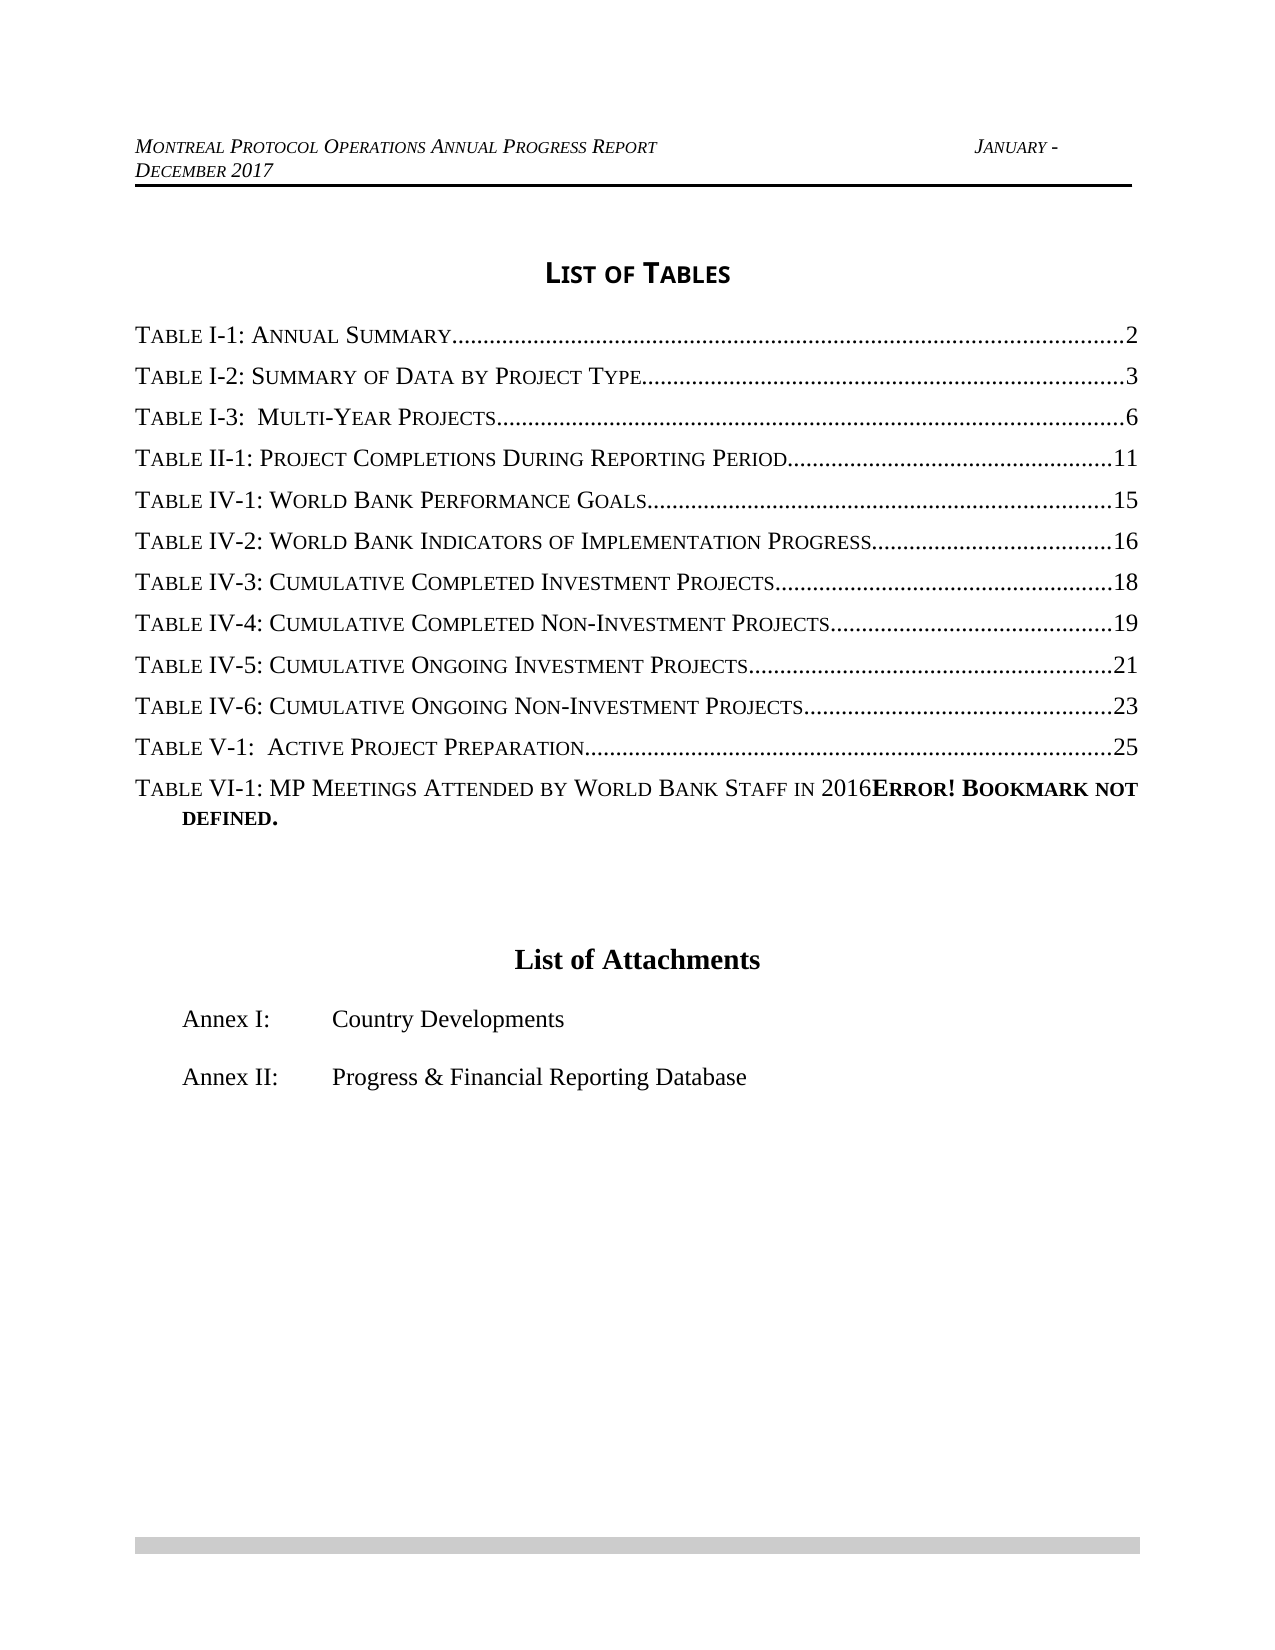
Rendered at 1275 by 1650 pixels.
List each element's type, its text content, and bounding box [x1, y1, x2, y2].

text Annex I: Country Developments [182, 1004, 1140, 1033]
text Table IV-4: Cumulative Completed Non-Investment Projects 19 [135, 608, 1140, 637]
text Table IV-1: World Bank Performance Goals 15 [135, 485, 1140, 513]
text Table IV-3: Cumulative Completed Investment Projects 18 [135, 567, 1140, 596]
text List of Tables [135, 252, 1140, 292]
text Table I-1: Annual Summary 2 [135, 320, 1140, 348]
text Table II-1: Project Completions During Reporting Period 11 [135, 443, 1140, 472]
text Table V-1: Active Project Preparation 25 [135, 732, 1140, 761]
text Table VI-1: MP Meetings Attended by World Bank Staff in 2016 Error! Bookmark not defined. [135, 773, 1140, 831]
text Annex II: Progress & Financial Reporting Database [182, 1062, 1140, 1091]
text Table IV-2: World Bank Indicators of Implementation Progress 16 [135, 526, 1140, 555]
text Table IV-6: Cumulative Ongoing Non-Investment Projects 23 [135, 691, 1140, 720]
text Table IV-5: Cumulative Ongoing Investment Projects 21 [135, 650, 1140, 678]
text List of Attachments [135, 942, 1140, 976]
text Table I-3: Multi-Year Projects 6 [135, 402, 1140, 431]
text Table I-2: Summary of Data by Project Type 3 [135, 361, 1140, 390]
